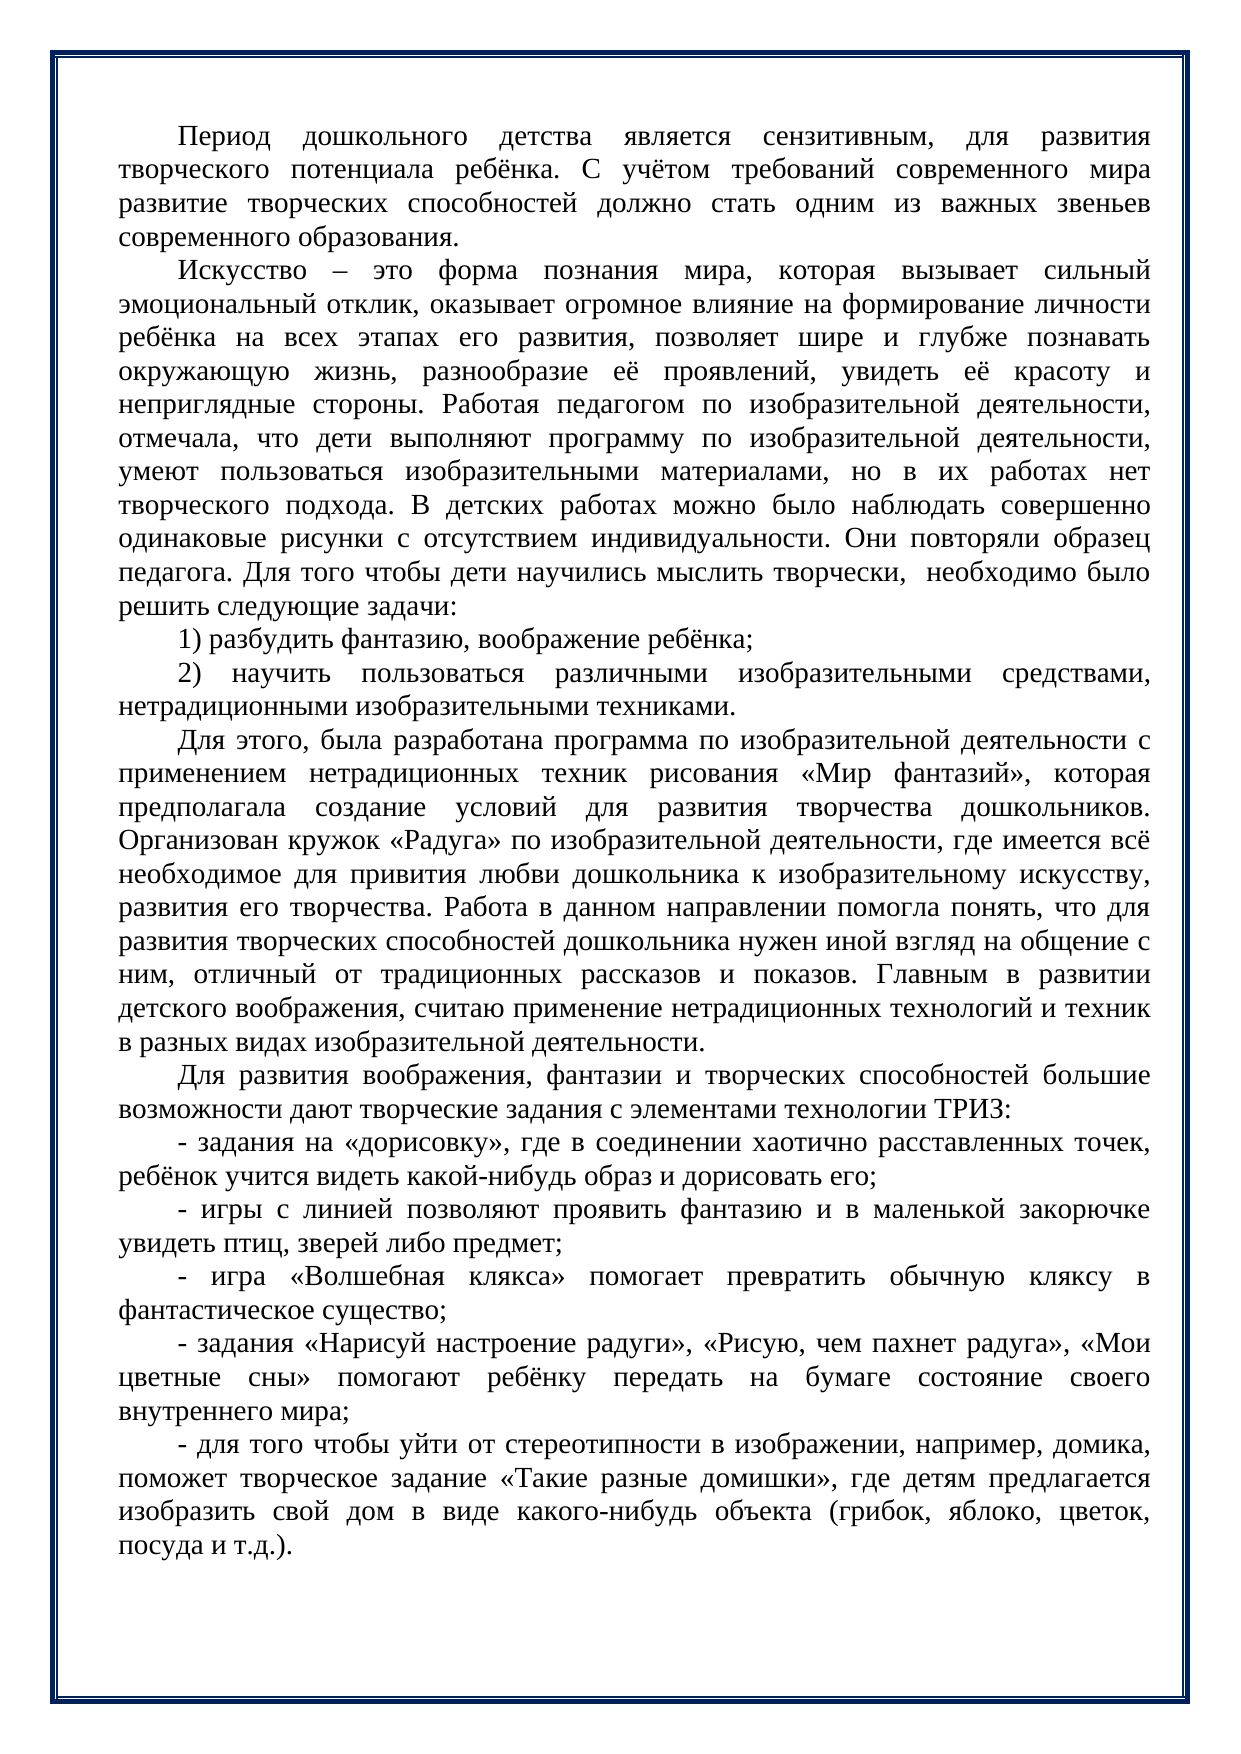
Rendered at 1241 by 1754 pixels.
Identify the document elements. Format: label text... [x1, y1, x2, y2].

text 2) научить пользоваться различными изобразительными средствами, нетрадиционными изобразительными техниками. [118, 655, 1152, 722]
text Искусство – это форма познания мира, которая вызывает сильный эмоциональный отклик, оказывает огромное влияние на формирование личности ребёнка на всех этапах его развития, позволяет шире и глубже познавать окружающую жизнь, разнообразие её проявлений, увидеть её красоту и неприглядные стороны. Работая педагогом по изобразительной деятельности, отмечала, что дети выполняют программу по изобразительной деятельности, умеют пользоваться изобразительными материалами, но в их работах нет творческого подхода. В детских работах можно было наблюдать совершенно одинаковые рисунки с отсутствием индивидуальности. Они повторяли образец педагога. Для того чтобы дети научились мыслить творчески, необходимо было решить следующие задачи: [118, 252, 1152, 621]
text Период дошкольного детства является сензитивным, для развития творческого потенциала ребёнка. С учётом требований современного мира развитие творческих способностей должно стать одним из важных звеньев современного образования. [118, 118, 1152, 252]
text - задания на «дорисовку», где в соединении хаотично расставленных точек, ребёнок учится видеть какой-нибудь образ и дорисовать его; [118, 1124, 1152, 1191]
text - игры с линией позволяют проявить фантазию и в маленькой закорючке увидеть птиц, зверей либо предмет; [118, 1191, 1152, 1258]
text Для этого, была разработана программа по изобразительной деятельности с применением нетрадиционных техник рисования «Мир фантазий», которая предполагала создание условий для развития творчества дошкольников. Организован кружок «Радуга» по изобразительной деятельности, где имеется всё необходимое для привития любви дошкольника к изобразительному искусству, развития его творчества. Работа в данном направлении помогла понять, что для развития творческих способностей дошкольника нужен иной взгляд на общение с ним, отличный от традиционных рассказов и показов. Главным в развитии детского воображения, считаю применение нетрадиционных технологий и техник в разных видах изобразительной деятельности. [118, 722, 1152, 1057]
text - для того чтобы уйти от стереотипности в изображении, например, домика, поможет творческое задание «Такие разные домишки», где детям предлагается изобразить свой дом в виде какого-нибудь объекта (грибок, яблоко, цветок, посуда и т.д.). [118, 1426, 1152, 1560]
text Для развития воображения, фантазии и творческих способностей большие возможности дают творческие задания с элементами технологии ТРИЗ: [118, 1057, 1152, 1124]
text - игра «Волшебная клякса» помогает превратить обычную кляксу в фантастическое существо; [118, 1258, 1152, 1326]
text 1) разбудить фантазию, воображение ребёнка; [118, 621, 1152, 655]
text - задания «Нарисуй настроение радуги», «Рисую, чем пахнет радуга», «Мои цветные сны» помогают ребёнку передать на бумаге состояние своего внутреннего мира; [118, 1326, 1152, 1426]
